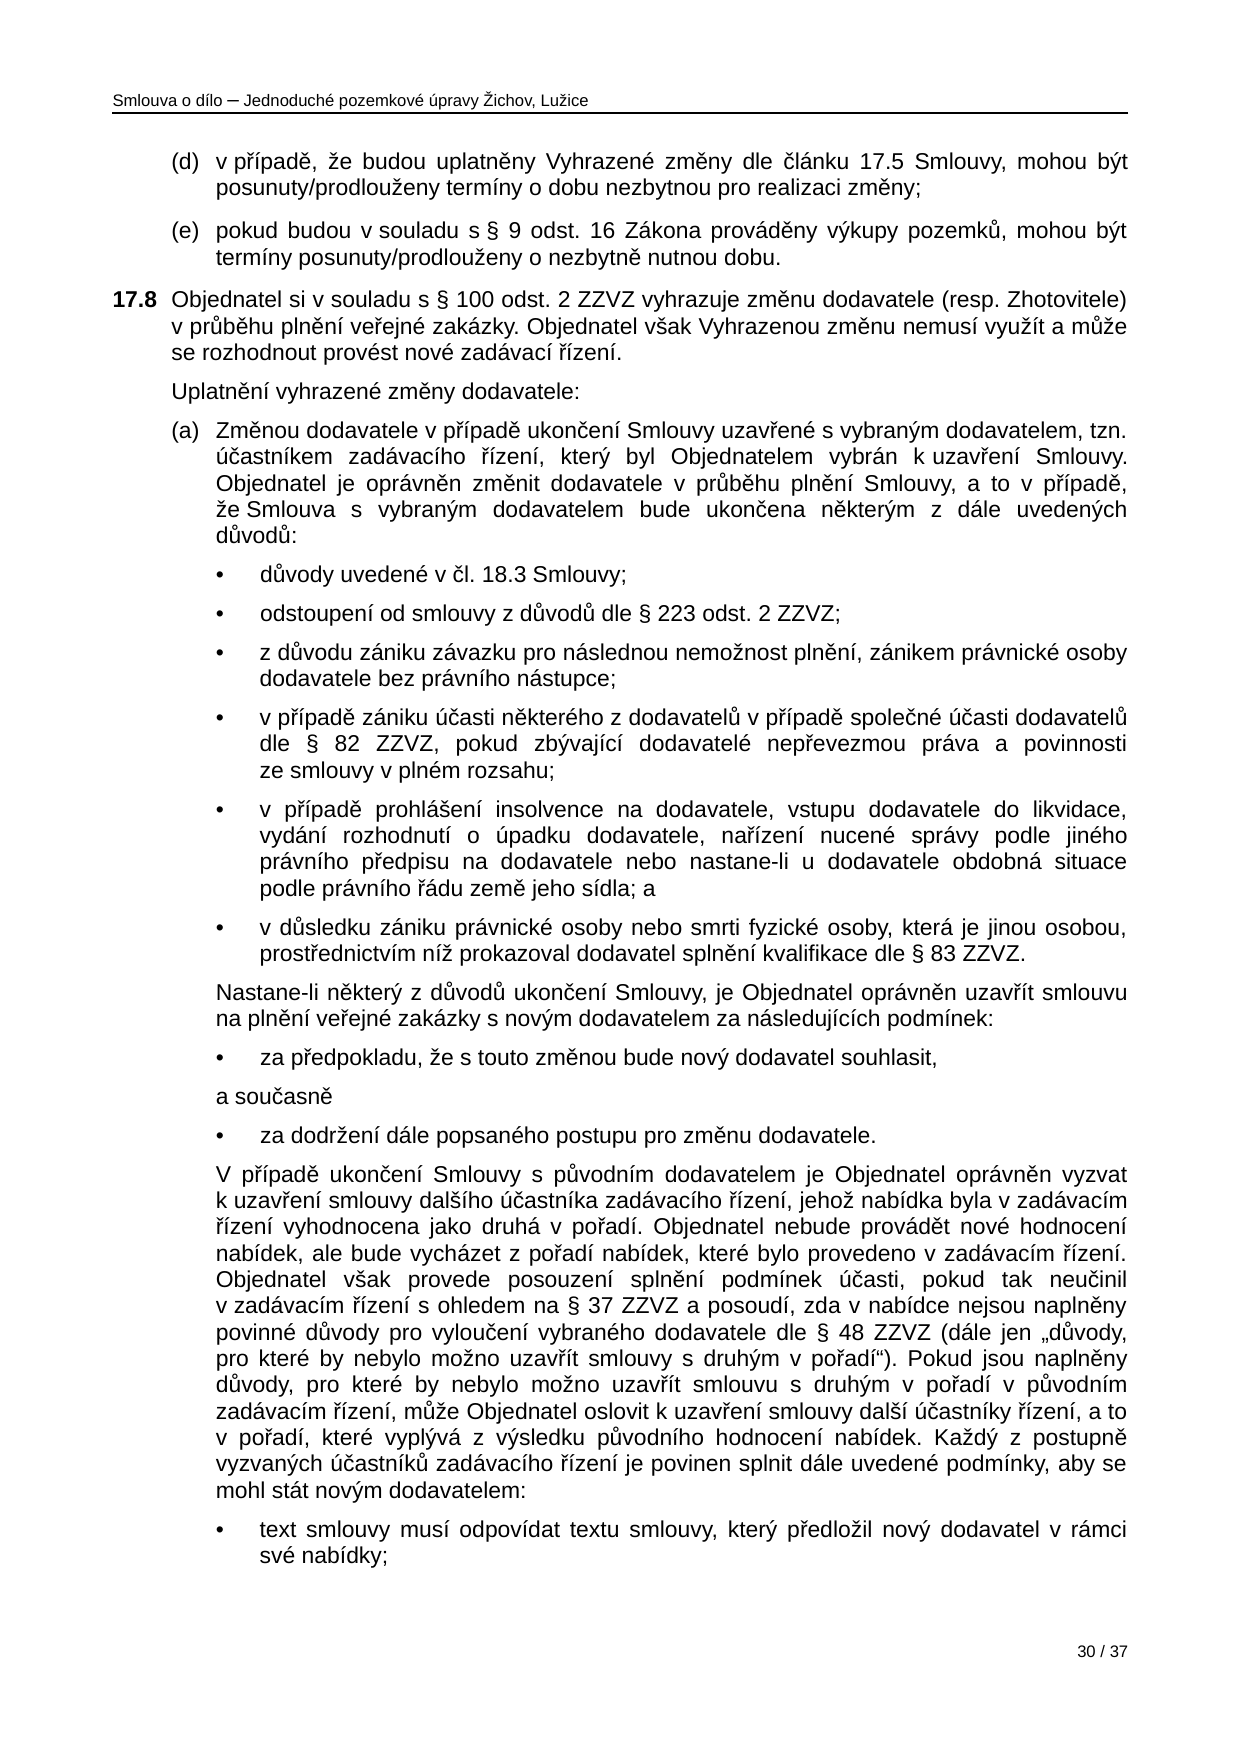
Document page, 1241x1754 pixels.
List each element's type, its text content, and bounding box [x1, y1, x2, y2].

text • v důsledku zániku právnické osoby nebo smrti fyzické osoby, která je jinou osobou, prostřednictvím níž prokazoval dodavatel splnění kvalifikace dle § 83 ZZVZ. [216, 913, 1128, 966]
text Nastane-li některý z důvodů ukončení Smlouvy, je Objednatel oprávněn uzavřít smlouvu na plnění veřejné zakázky s novým dodavatelem za následujících podmínek: [216, 979, 1128, 1031]
text V případě ukončení Smlouvy s původním dodavatelem je Objednatel oprávněn vyzvat k uzavření smlouvy dalšího účastníka zadávacího řízení, jehož nabídka byla v zadávacím řízení vyhodnocena jako druhá v pořadí. Objednatel nebude provádět nové hodnocení nabídek, ale bude vycházet z pořadí nabídek, které bylo provedeno v zadávacím řízení. Objednatel však provede posouzení splnění podmínek účasti, pokud tak neučinil v zadávacím řízení s ohledem na § 37 ZZVZ a posoudí, zda v nabídce nejsou naplněny povinné důvody pro vyloučení vybraného dodavatele dle § 48 ZZVZ (dále jen „důvody, pro které by nebylo možno uzavřít smlouvy s druhým v pořadí“). Pokud jsou naplněny důvody, pro které by nebylo možno uzavřít smlouvu s druhým v pořadí v původním zadávacím řízení, může Objednatel oslovit k uzavření smlouvy další účastníky řízení, a to v pořadí, které vyplývá z výsledku původního hodnocení nabídek. Každý z postupně vyzvaných účastníků zadávacího řízení je povinen splnit dále uvedené podmínky, aby se mohl stát novým dodavatelem: [216, 1161, 1128, 1503]
text • z důvodu zániku závazku pro následnou nemožnost plnění, zánikem právnické osoby dodavatele bez právního nástupce; [216, 639, 1128, 692]
list pokud budou v souladu s § 9 odst. 16 Zákona prováděny výkupy pozemků, mohou být termíny posunuty/prodlouženy o nezbytně nutnou dobu. [171, 217, 1128, 270]
list v případě, že budou uplatněny Vyhrazené změny dle článku 17.5 Smlouvy, mohou být posunuty/prodlouženy termíny o dobu nezbytnou pro realizaci změny; [171, 148, 1128, 200]
list Změnou dodavatele v případě ukončení Smlouvy uzavřené s vybraným dodavatelem, tzn. účastníkem zadávacího řízení, který byl Objednatelem vybrán k uzavření Smlouvy. Objednatel je oprávněn změnit dodavatele v průběhu plnění Smlouvy, a to v případě, že Smlouva s vybraným dodavatelem bude ukončena některým z dále uvedených důvodů: [171, 417, 1128, 549]
text • za předpokladu, že s touto změnou bude nový dodavatel souhlasit, [216, 1044, 1128, 1070]
text • za dodržení dále popsaného postupu pro změnu dodavatele. [216, 1122, 1128, 1148]
text • odstoupení od smlouvy z důvodů dle § 223 odst. 2 ZZVZ; [216, 600, 1128, 626]
text Objednatel si v souladu s § 100 odst. 2 ZZVZ vyhrazuje změnu dodavatele (resp. Zhotovitele) v průběhu plnění veřejné zakázky. Objednatel však Vyhrazenou změnu nemusí využít a může se rozhodnout provést nové zadávací řízení. [112, 286, 1128, 366]
text a současně [186, 1083, 1128, 1109]
list Uplatnění vyhrazené změny dodavatele: [112, 378, 1128, 404]
text • v případě prohlášení insolvence na dodavatele, vstupu dodavatele do likvidace, vydání rozhodnutí o úpadku dodavatele, nařízení nucené správy podle jiného právního předpisu na dodavatele nebo nastane-li u dodavatele obdobná situace podle právního řádu země jeho sídla; a [216, 796, 1128, 901]
text • důvody uvedené v čl. 18.3 Smlouvy; [216, 561, 1128, 587]
text • v případě zániku účasti některého z dodavatelů v případě společné účasti dodavatelů dle § 82 ZZVZ, pokud zbývající dodavatelé nepřevezmou práva a povinnosti ze smlouvy v plném rozsahu; [216, 704, 1128, 783]
text • text smlouvy musí odpovídat textu smlouvy, který předložil nový dodavatel v rámci své nabídky; [216, 1516, 1128, 1568]
